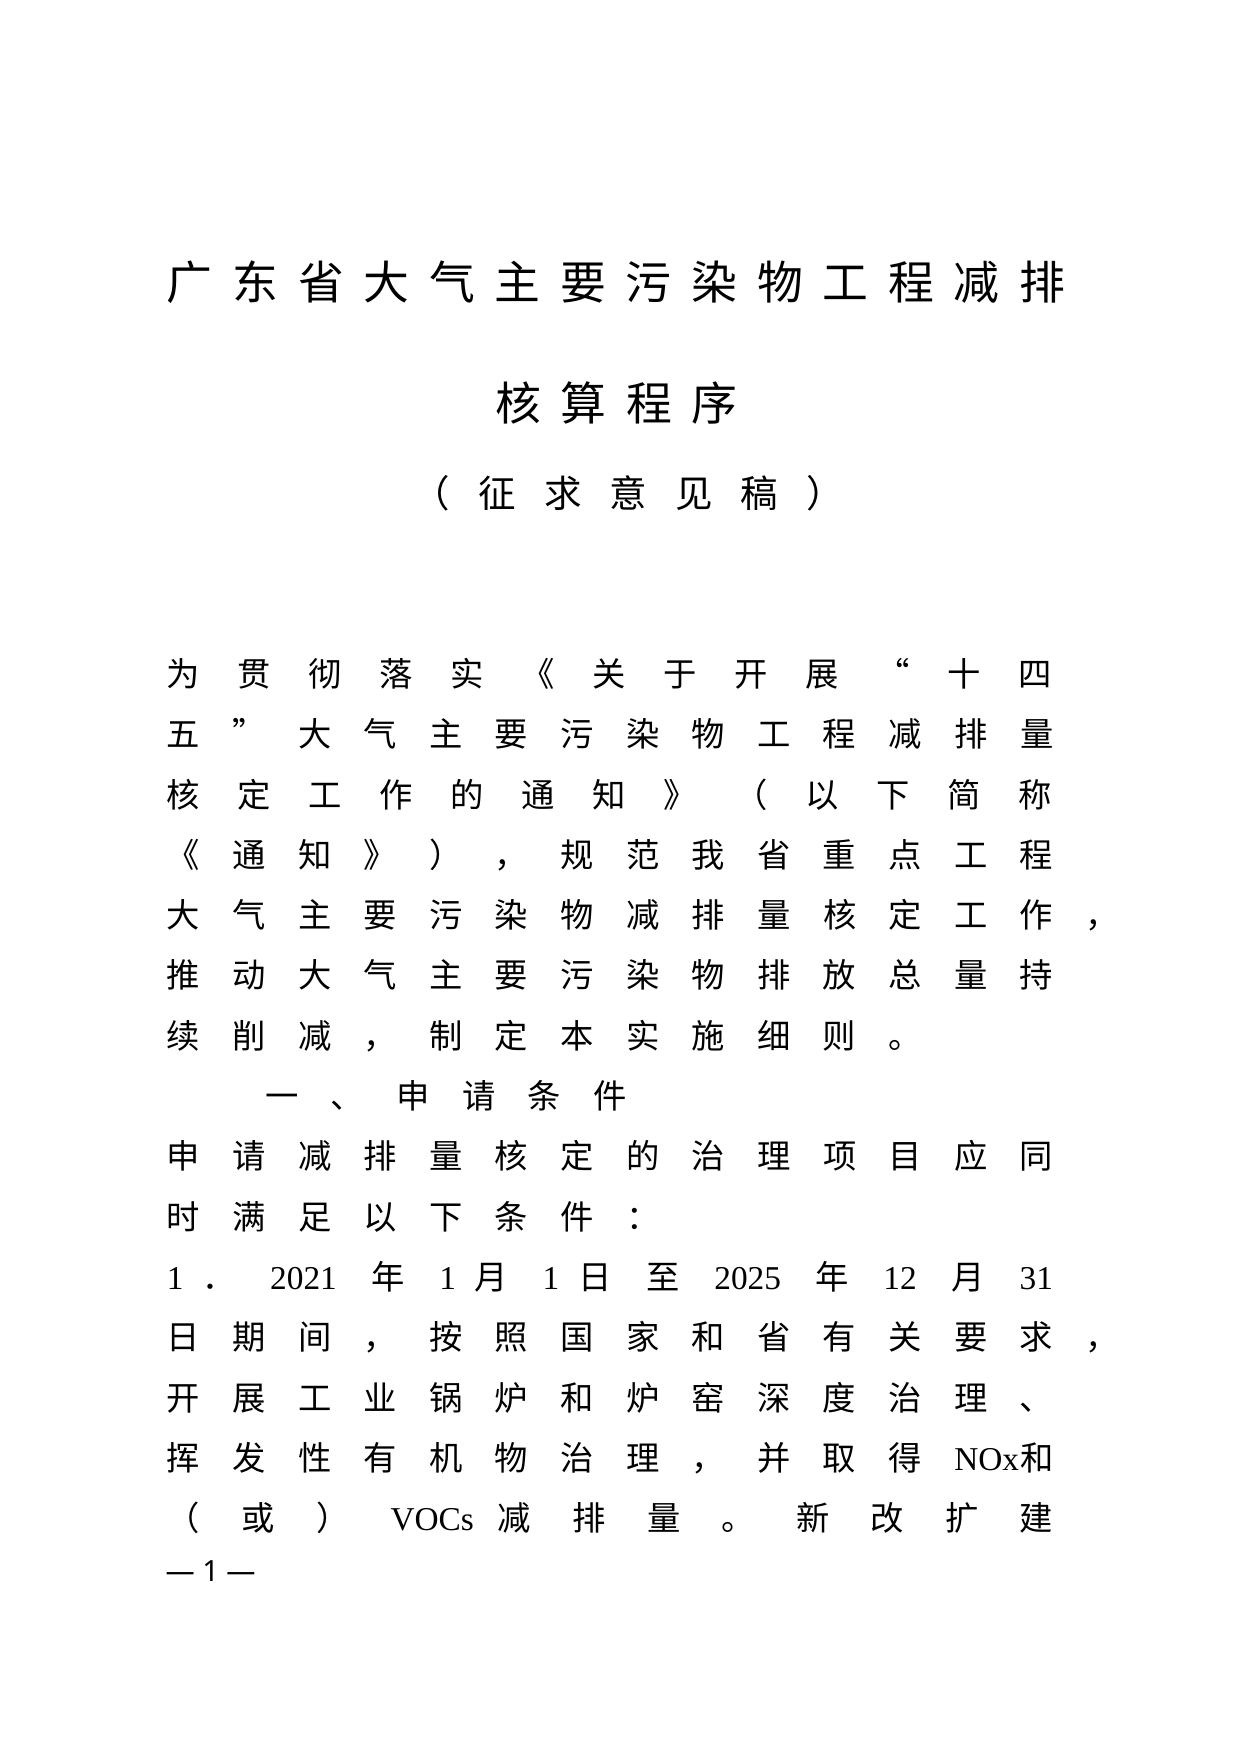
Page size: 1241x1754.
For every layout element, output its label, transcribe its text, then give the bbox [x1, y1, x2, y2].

text 一、申请条件 [167, 1064, 1085, 1124]
text 申请减排量核定的治理项目应同时满足以下条件： [167, 1124, 1085, 1245]
text 为贯彻落实《关于开展“十四五”大气主要污染物工程减排量核定工作的通知》（以下简称《通知》），规范我省重点工程大气主要污染物减排量核定工作，推动大气主要污染物排放总量持续削减，制定本实施细则。 [167, 642, 1085, 1064]
text 广东省大气主要污染物工程减排核算程序 [167, 219, 1085, 461]
text （征求意见稿） [167, 461, 1085, 521]
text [167, 1245, 1085, 1546]
